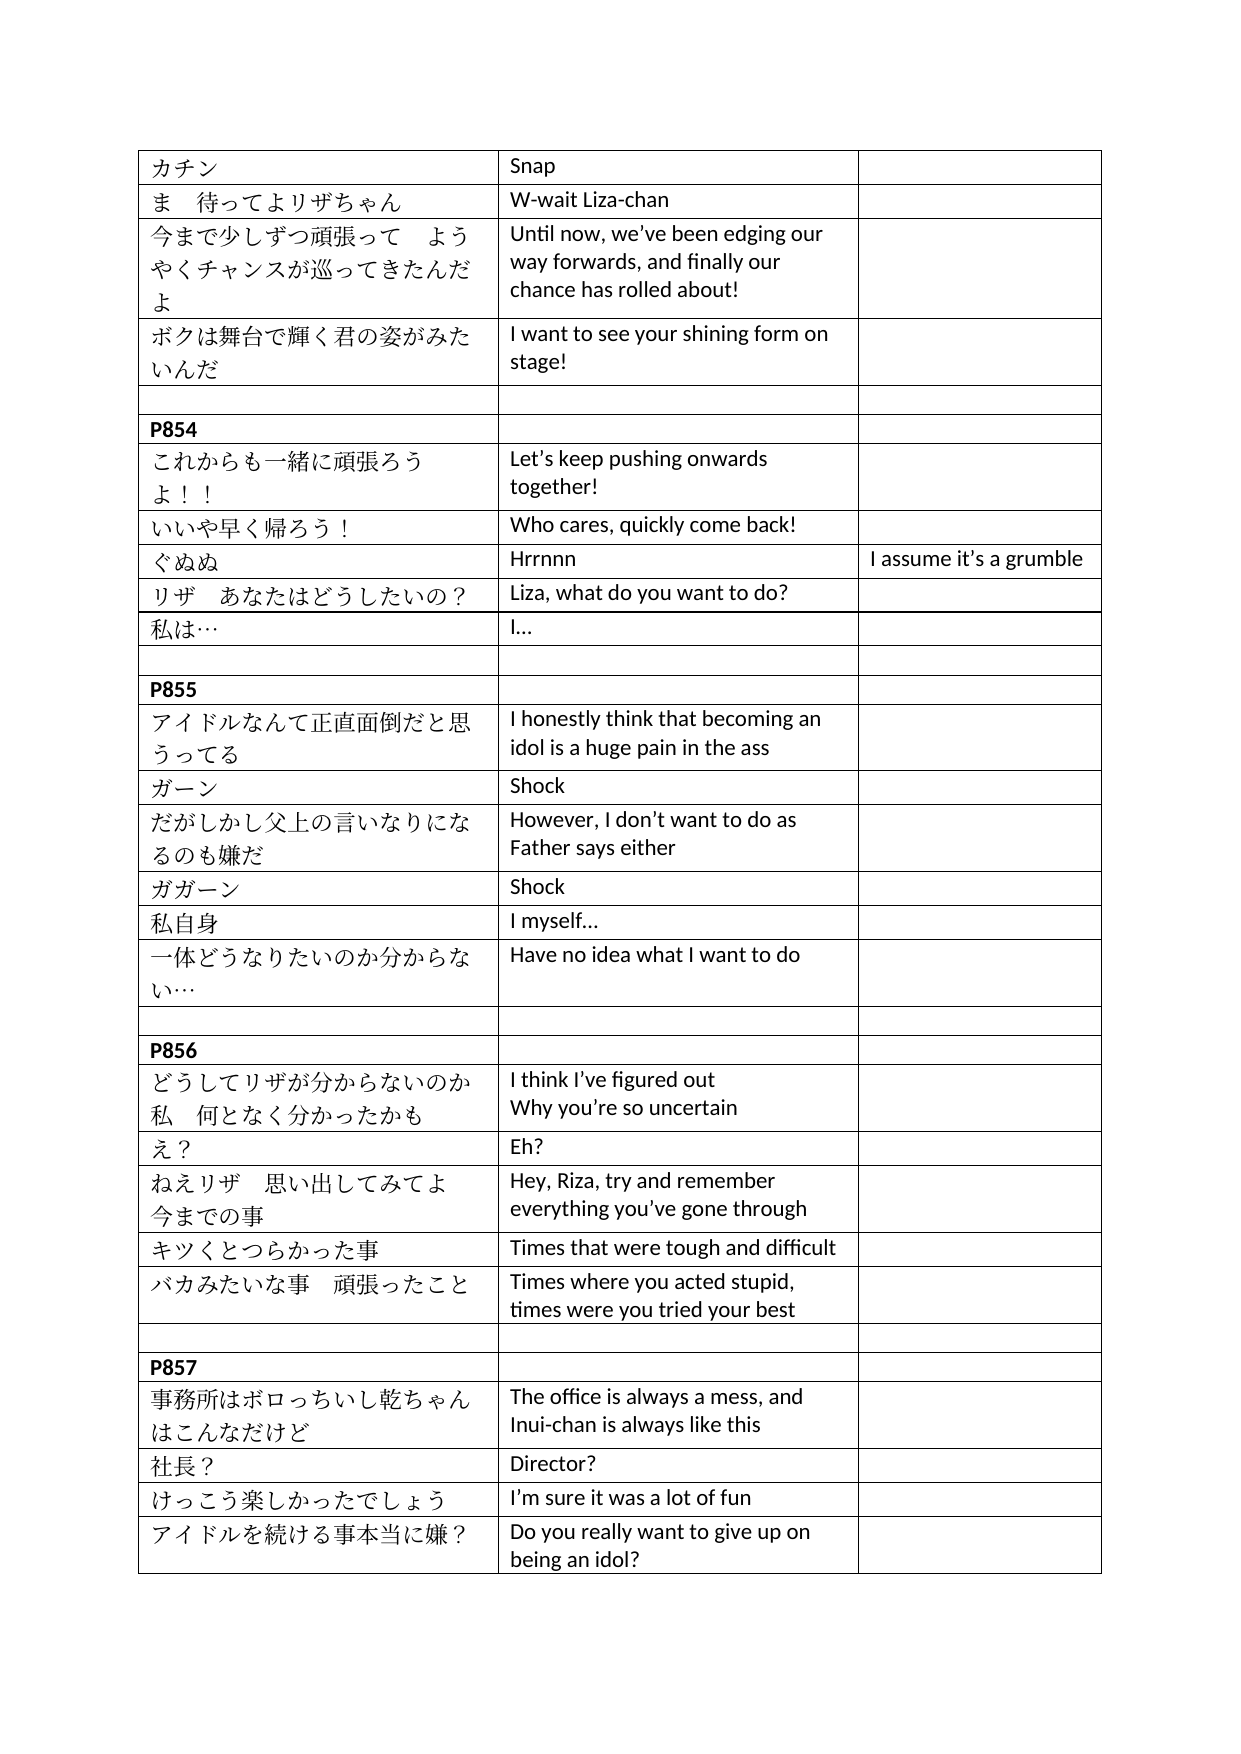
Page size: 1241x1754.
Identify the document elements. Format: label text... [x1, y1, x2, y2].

table_cell Shock [499, 771, 858, 804]
table_cell [499, 1324, 858, 1352]
table_cell [859, 1007, 1101, 1035]
table_cell Liza, what do you want to do? [499, 579, 858, 611]
table_cell [859, 444, 1101, 509]
table_cell [859, 646, 1101, 674]
table_cell [859, 1036, 1101, 1064]
table_cell キツくとつらかった事 [139, 1233, 498, 1266]
table_cell W-wait Liza-chan [499, 185, 858, 218]
table_cell I think I’ve figured out Why you’re so uncertain [499, 1065, 858, 1131]
table_cell Do you really want to give up on being an idol? [499, 1517, 858, 1573]
table_cell [859, 1065, 1101, 1131]
table_cell [499, 646, 858, 674]
table_cell 事務所はボロっちいし乾ちゃんはこんなだけど [139, 1382, 498, 1448]
table_cell どうしてリザが分からないのか 私 何となく分かったかも [139, 1065, 498, 1131]
table_cell [139, 1007, 498, 1035]
table_cell [859, 613, 1101, 645]
table_cell けっこう楽しかったでしょう [139, 1483, 498, 1516]
table_cell だがしかし父上の言いなりになるのも嫌だ [139, 805, 498, 871]
table_cell ボクは舞台で輝く君の姿がみたいんだ [139, 319, 498, 384]
table_cell いいや早く帰ろう！ [139, 511, 498, 543]
table_cell [859, 805, 1101, 871]
table_cell アイドルなんて正直面倒だと思うってる [139, 705, 498, 770]
table_cell 社長？ [139, 1449, 498, 1482]
table_cell I myself… [499, 906, 858, 939]
table_cell The office is always a mess, and Inui-chan is always like this [499, 1382, 858, 1448]
table_cell Shock [499, 872, 858, 905]
table_cell [859, 1324, 1101, 1352]
table_cell [499, 415, 858, 443]
table_cell Who cares, quickly come back! [499, 511, 858, 543]
table_cell [139, 1324, 498, 1352]
table_cell バカみたいな事 頑張ったこと [139, 1267, 498, 1323]
table_cell P854 [139, 415, 498, 443]
table_cell [859, 185, 1101, 218]
table_cell I… [499, 613, 858, 645]
table_cell P856 [139, 1036, 498, 1064]
table_cell 私は… [139, 613, 498, 645]
table_cell [859, 415, 1101, 443]
table_cell [859, 1267, 1101, 1323]
table_cell [859, 1132, 1101, 1165]
table_cell [499, 1036, 858, 1064]
table_cell [859, 219, 1101, 318]
table_cell ガガーン [139, 872, 498, 905]
table_cell 私自身 [139, 906, 498, 939]
table_cell I assume it’s a grumble [859, 545, 1101, 577]
table_cell [859, 319, 1101, 384]
table_cell これからも一緒に頑張ろうよ！！ [139, 444, 498, 509]
table_cell Director? [499, 1449, 858, 1482]
table_cell [859, 1353, 1101, 1381]
table_cell [859, 1483, 1101, 1516]
table_cell I honestly think that becoming an idol is a huge pain in the ass [499, 705, 858, 770]
table_cell [859, 1233, 1101, 1266]
table_cell [859, 940, 1101, 1006]
table_cell Eh? [499, 1132, 858, 1165]
table_cell P855 [139, 676, 498, 703]
table_cell [859, 1449, 1101, 1482]
table_cell ねえリザ 思い出してみてよ 今までの事 [139, 1166, 498, 1232]
table_cell [859, 676, 1101, 703]
table_cell [859, 386, 1101, 414]
table_cell P857 [139, 1353, 498, 1381]
table_cell Let’s keep pushing onwards together! [499, 444, 858, 509]
table_cell [859, 1517, 1101, 1573]
table_cell Times where you acted stupid, times were you tried your best [499, 1267, 858, 1323]
table_cell [139, 386, 498, 414]
table_cell [859, 1382, 1101, 1448]
table_cell 今まで少しずつ頑張って ようやくチャンスが巡ってきたんだよ [139, 219, 498, 318]
table_cell え？ [139, 1132, 498, 1165]
table_cell Hrrnnn [499, 545, 858, 577]
table_cell [859, 906, 1101, 939]
table_cell [499, 386, 858, 414]
table_cell アイドルを続ける事本当に嫌？ [139, 1517, 498, 1573]
table_cell However, I don’t want to do as Father says either [499, 805, 858, 871]
table_cell [499, 1353, 858, 1381]
table_cell Times that were tough and difficult [499, 1233, 858, 1266]
table_cell ぐぬぬ [139, 545, 498, 577]
table_cell I want to see your shining form on stage! [499, 319, 858, 384]
table_cell I’m sure it was a lot of fun [499, 1483, 858, 1516]
table_cell Have no idea what I want to do [499, 940, 858, 1006]
table_cell [139, 646, 498, 674]
table_cell Hey, Riza, try and remember everything you’ve gone through [499, 1166, 858, 1232]
table_cell [859, 511, 1101, 543]
table_cell [499, 676, 858, 703]
table_cell ガーン [139, 771, 498, 804]
table_cell [859, 579, 1101, 611]
table_cell リザ あなたはどうしたいの？ [139, 579, 498, 611]
table_cell [859, 151, 1101, 184]
table_cell Snap [499, 151, 858, 184]
table_cell [859, 872, 1101, 905]
table_cell Until now, we’ve been edging our way forwards, and finally our chance has rolled about! [499, 219, 858, 318]
table_cell [499, 1007, 858, 1035]
table_cell [859, 705, 1101, 770]
table_cell [859, 1166, 1101, 1232]
table_cell カチン [139, 151, 498, 184]
table_cell 一体どうなりたいのか分からない… [139, 940, 498, 1006]
table_cell ま 待ってよリザちゃん [139, 185, 498, 218]
table_cell [859, 771, 1101, 804]
